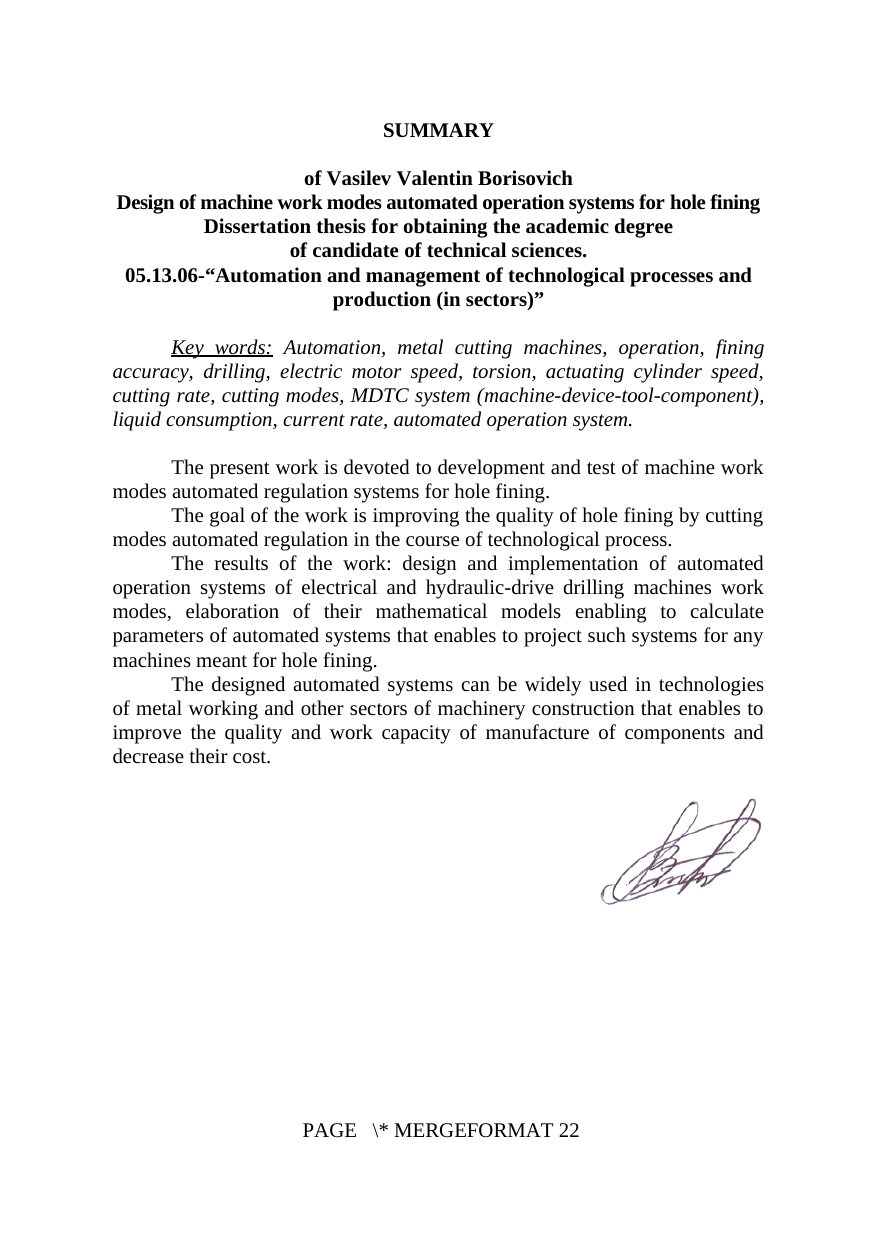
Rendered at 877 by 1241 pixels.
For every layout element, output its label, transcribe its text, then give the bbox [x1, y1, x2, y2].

text SUMMARY [112, 118, 765, 142]
text of Vasilev Valentin Borisovich [112, 166, 765, 190]
text The results of the work: design and implementation of automated operation systems of electrical and hydraulic-drive drilling machines work modes, elaboration of their mathematical models enabling to calculate parameters of automated systems that enables to project such systems for any machines meant for hole fining. [112, 551, 765, 672]
picture [596, 791, 765, 910]
text Key words: Automation, metal cutting machines, operation, fining accuracy, drilling, electric motor speed, torsion, actuating cylinder speed, cutting rate, cutting modes, MDTC system (machine-device-tool-component), liquid consumption, current rate, automated operation system. [112, 335, 765, 431]
text The designed automated systems can be widely used in technologies of metal working and other sectors of machinery construction that enables to improve the quality and work capacity of manufacture of components and decrease their cost. [112, 672, 765, 768]
text of candidate of technical sciences. [112, 238, 765, 262]
text The present work is devoted to development and test of machine work modes automated regulation systems for hole fining. [112, 455, 765, 503]
text Design of machine work modes automated operation systems for hole fining [112, 190, 765, 214]
text Dissertation thesis for obtaining the academic degree [112, 214, 765, 238]
text 05.13.06-“Automation and management of technological processes and production (in sectors)” [112, 262, 765, 311]
text The goal of the work is improving the quality of hole fining by cutting modes automated regulation in the course of technological process. [112, 503, 765, 551]
